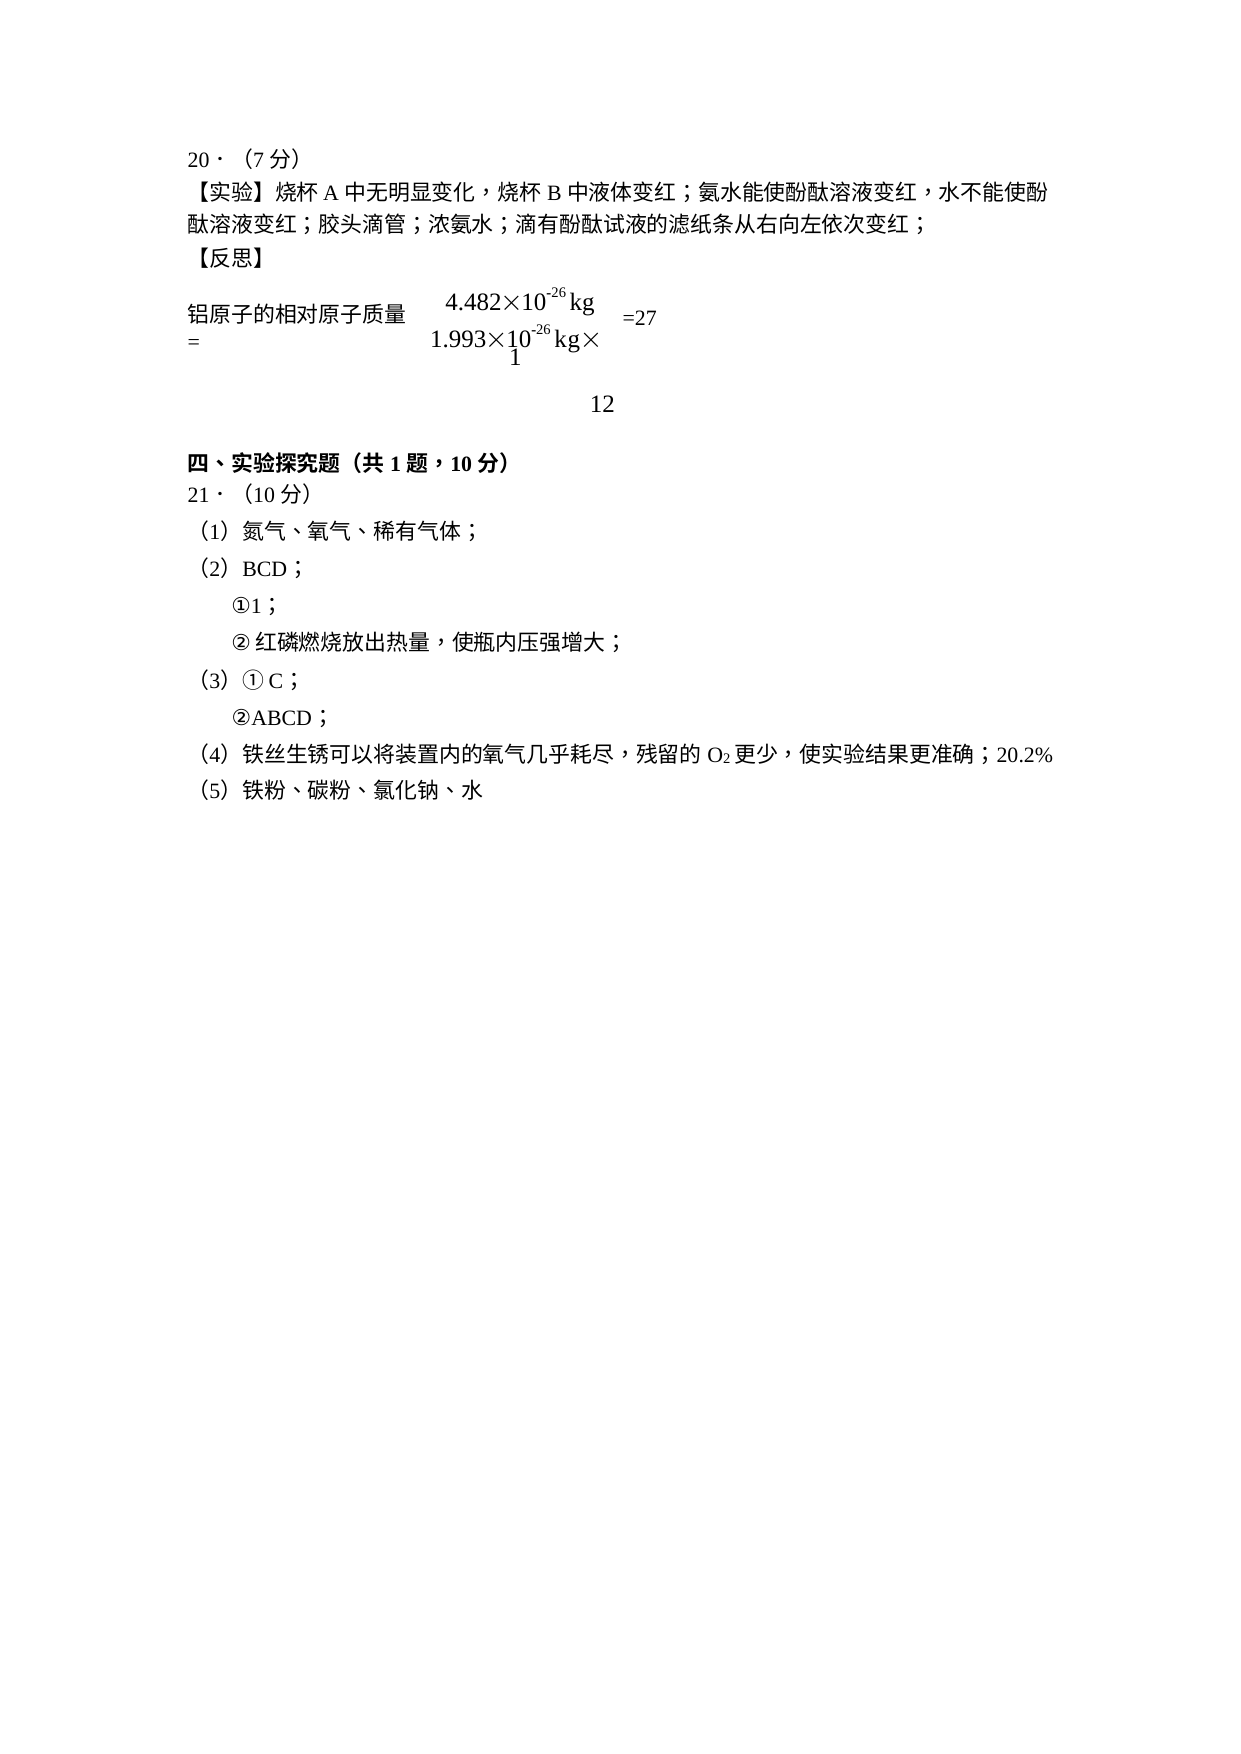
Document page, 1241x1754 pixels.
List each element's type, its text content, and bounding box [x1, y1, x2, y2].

text ②红磷燃烧放出热量，使瓶内压强增大； [231, 626, 1065, 656]
text ①1； [231, 590, 1065, 619]
text （5）铁粉、碳粉、氯化钠、水 [187, 775, 1065, 805]
text （4）铁丝生锈可以将装置内的氧气几乎耗尽，残留的 O2 更少，使实验结果更准确；20.2% [187, 739, 1065, 768]
text （3）①C； [187, 665, 1065, 695]
text 铝原子的相对原子质量= [187, 299, 418, 354]
text （1）氮气、氧气、稀有气体； [187, 516, 1065, 546]
text 【反思】 [187, 243, 1065, 272]
text 【实验】烧杯A 中无明显变化，烧杯 B 中液体变红；氨水能使酚酞溶液变红，水不能使酚酞溶液变红；胶头滴管；浓氨水；滴有酚酞试液的滤纸条从右向左依次变红； [187, 176, 1051, 238]
text 12 [588, 390, 616, 418]
text 1.9931026 kg 1 [421, 318, 609, 390]
text 4.4821026 kg [430, 283, 609, 316]
text ②ABCD； [231, 702, 1065, 731]
text 20．（7 分） [187, 144, 1065, 174]
subtitle 四、实验探究题（共 1 题，10 分） [187, 448, 1065, 477]
text （2）BCD； [187, 553, 1065, 583]
text =27 [622, 305, 1065, 330]
text 21．（10 分） [187, 479, 1065, 509]
